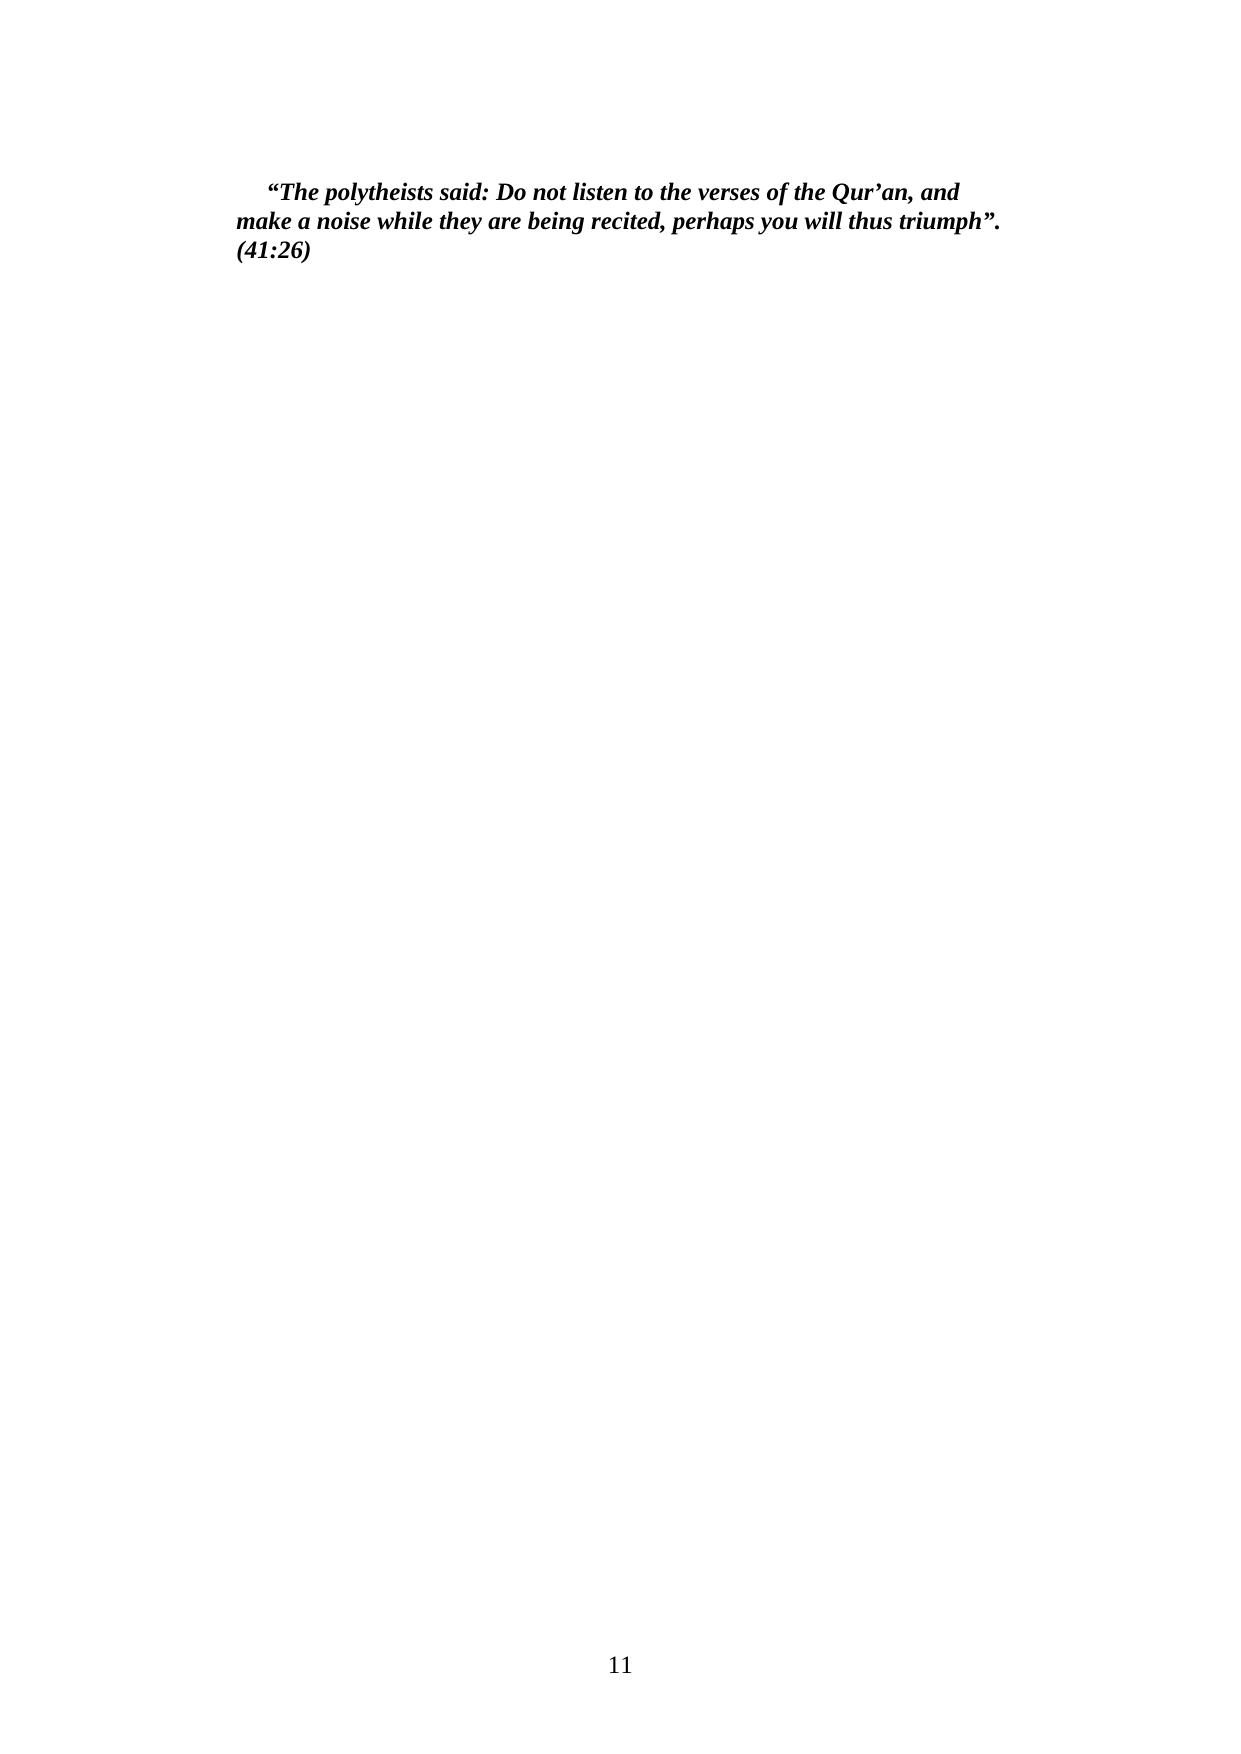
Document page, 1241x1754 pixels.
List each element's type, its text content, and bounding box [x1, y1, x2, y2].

text “The polytheists said: Do not listen to the verses of the Qur’an, and make a noise while they are being recited, perhaps you will thus triumph”. (41:26) [236, 177, 1004, 263]
